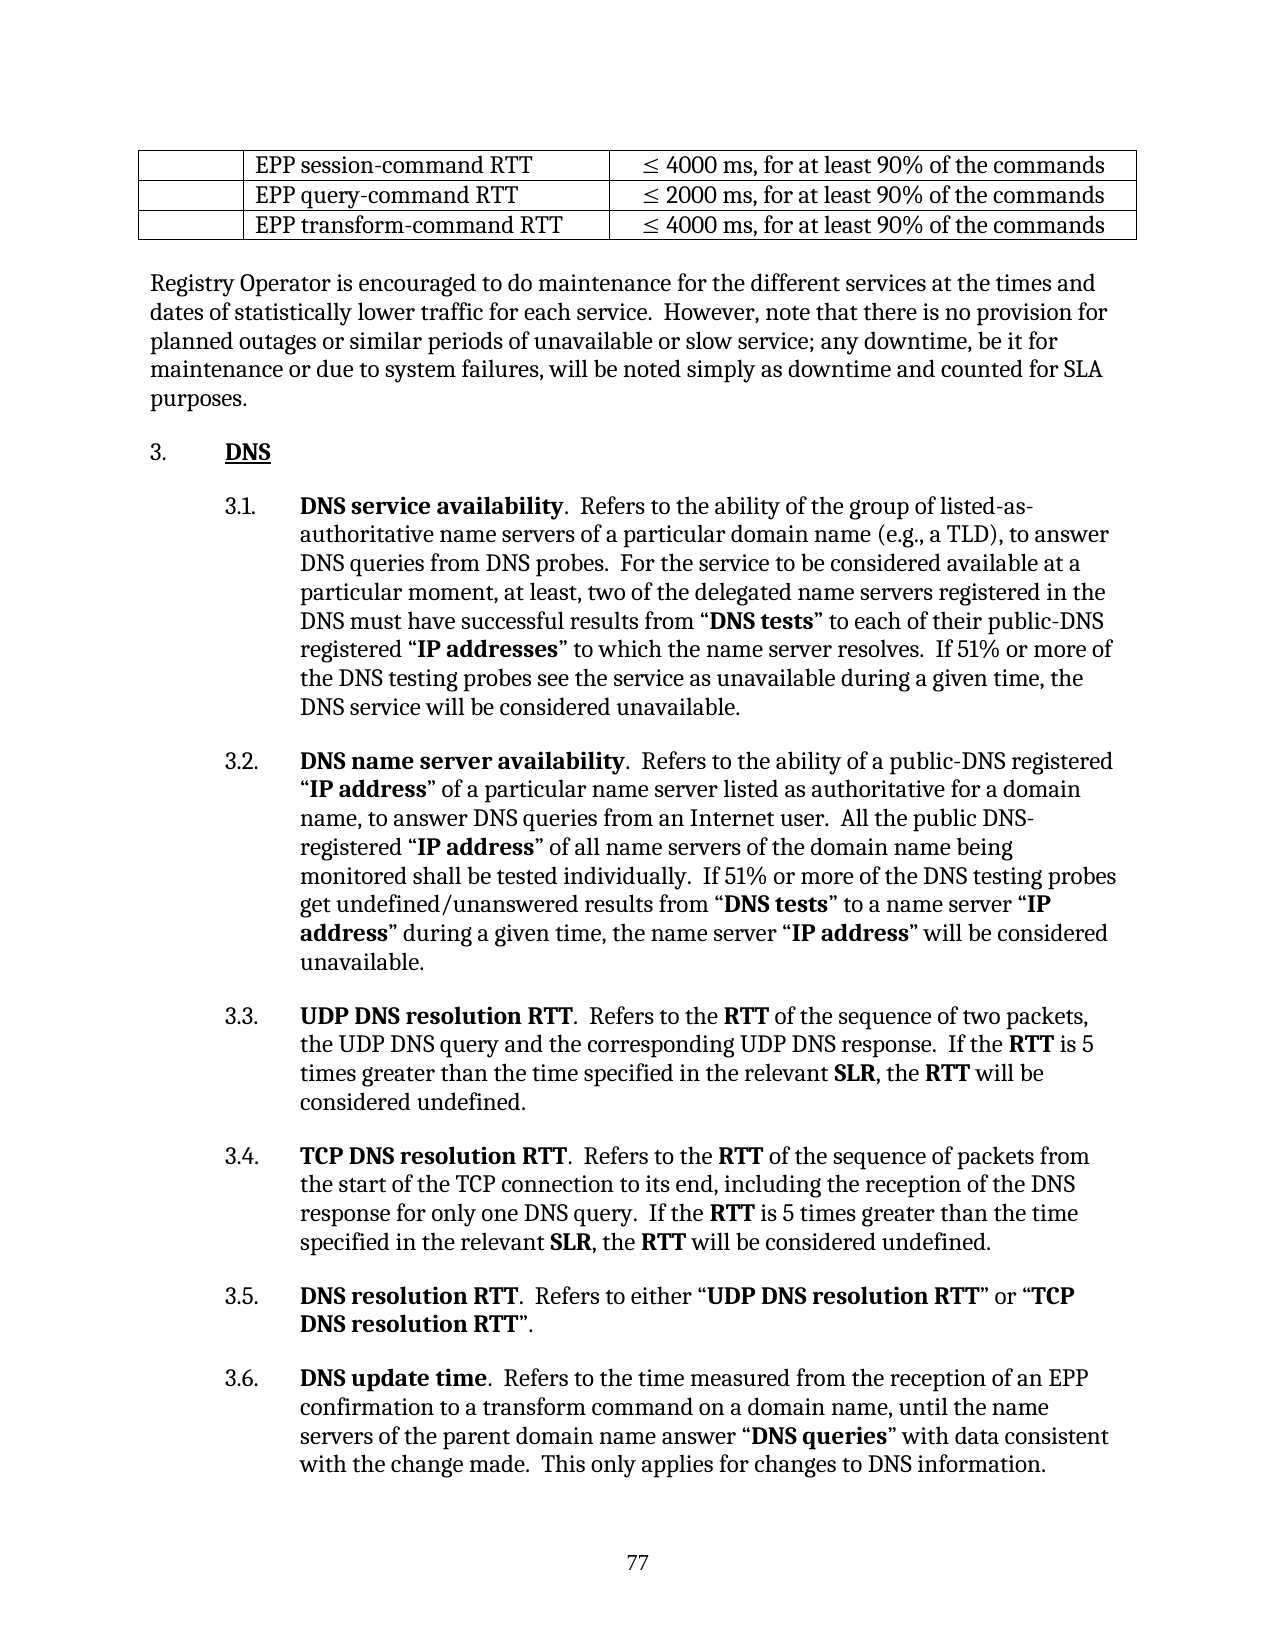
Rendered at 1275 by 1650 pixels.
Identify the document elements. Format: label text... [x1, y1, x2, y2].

text DNS name server availability. Refers to the ability of a public-DNS registered “IP address” of a particular name server listed as authoritative for a domain name, to answer DNS queries from an Internet user. All the public DNS-registered “IP address” of all name servers of the domain name being monitored shall be tested individually. If 51% or more of the DNS testing probes get undefined/unanswered results from “DNS tests” to a name server “IP address” during a given time, the name server “IP address” will be considered unavailable. [225, 747, 1125, 977]
table_cell 4000 ms, for at least 90% of the commands [610, 151, 1136, 180]
table_cell [139, 181, 243, 209]
table_cell [139, 211, 243, 239]
text DNS update time. Refers to the time measured from the reception of an EPP confirmation to a transform command on a domain name, until the name servers of the parent domain name answer “DNS queries” with data consistent with the change made. This only applies for changes to DNS information. [225, 1364, 1125, 1479]
text DNS resolution RTT. Refers to either “UDP DNS resolution RTT” or “TCP DNS resolution RTT”. [225, 1282, 1125, 1339]
table_cell EPP transform-command RTT [244, 211, 609, 239]
table_cell 4000 ms, for at least 90% of the commands [610, 211, 1136, 239]
table_cell 2000 ms, for at least 90% of the commands [610, 181, 1136, 209]
text UDP DNS resolution RTT. Refers to the RTT of the sequence of two packets, the UDP DNS query and the corresponding UDP DNS response. If the RTT is 5 times greater than the time specified in the relevant SLR, the RTT will be considered undefined. [225, 1002, 1125, 1117]
text DNS service availability. Refers to the ability of the group of listed-as-authoritative name servers of a particular domain name (e.g., a TLD), to answer DNS queries from DNS probes. For the service to be considered available at a particular moment, at least, two of the delegated name servers registered in the DNS must have successful results from “DNS tests” to each of their public-DNS registered “IP addresses” to which the name server resolves. If 51% or more of the DNS testing probes see the service as unavailable during a given time, the DNS service will be considered unavailable. [225, 492, 1125, 722]
table_cell [139, 151, 243, 180]
text DNS [150, 438, 1125, 467]
table_cell EPP session-command RTT [244, 151, 609, 180]
text TCP DNS resolution RTT. Refers to the RTT of the sequence of packets from the start of the TCP connection to its end, including the reception of the DNS response for only one DNS query. If the RTT is 5 times greater than the time specified in the relevant SLR, the RTT will be considered undefined. [225, 1142, 1125, 1257]
table_cell EPP query-command RTT [244, 181, 609, 209]
text Registry Operator is encouraged to do maintenance for the different services at the times and dates of statistically lower traffic for each service. However, note that there is no provision for planned outages or similar periods of unavailable or slow service; any downtime, be it for maintenance or due to system failures, will be noted simply as downtime and counted for SLA purposes. [150, 269, 1125, 413]
